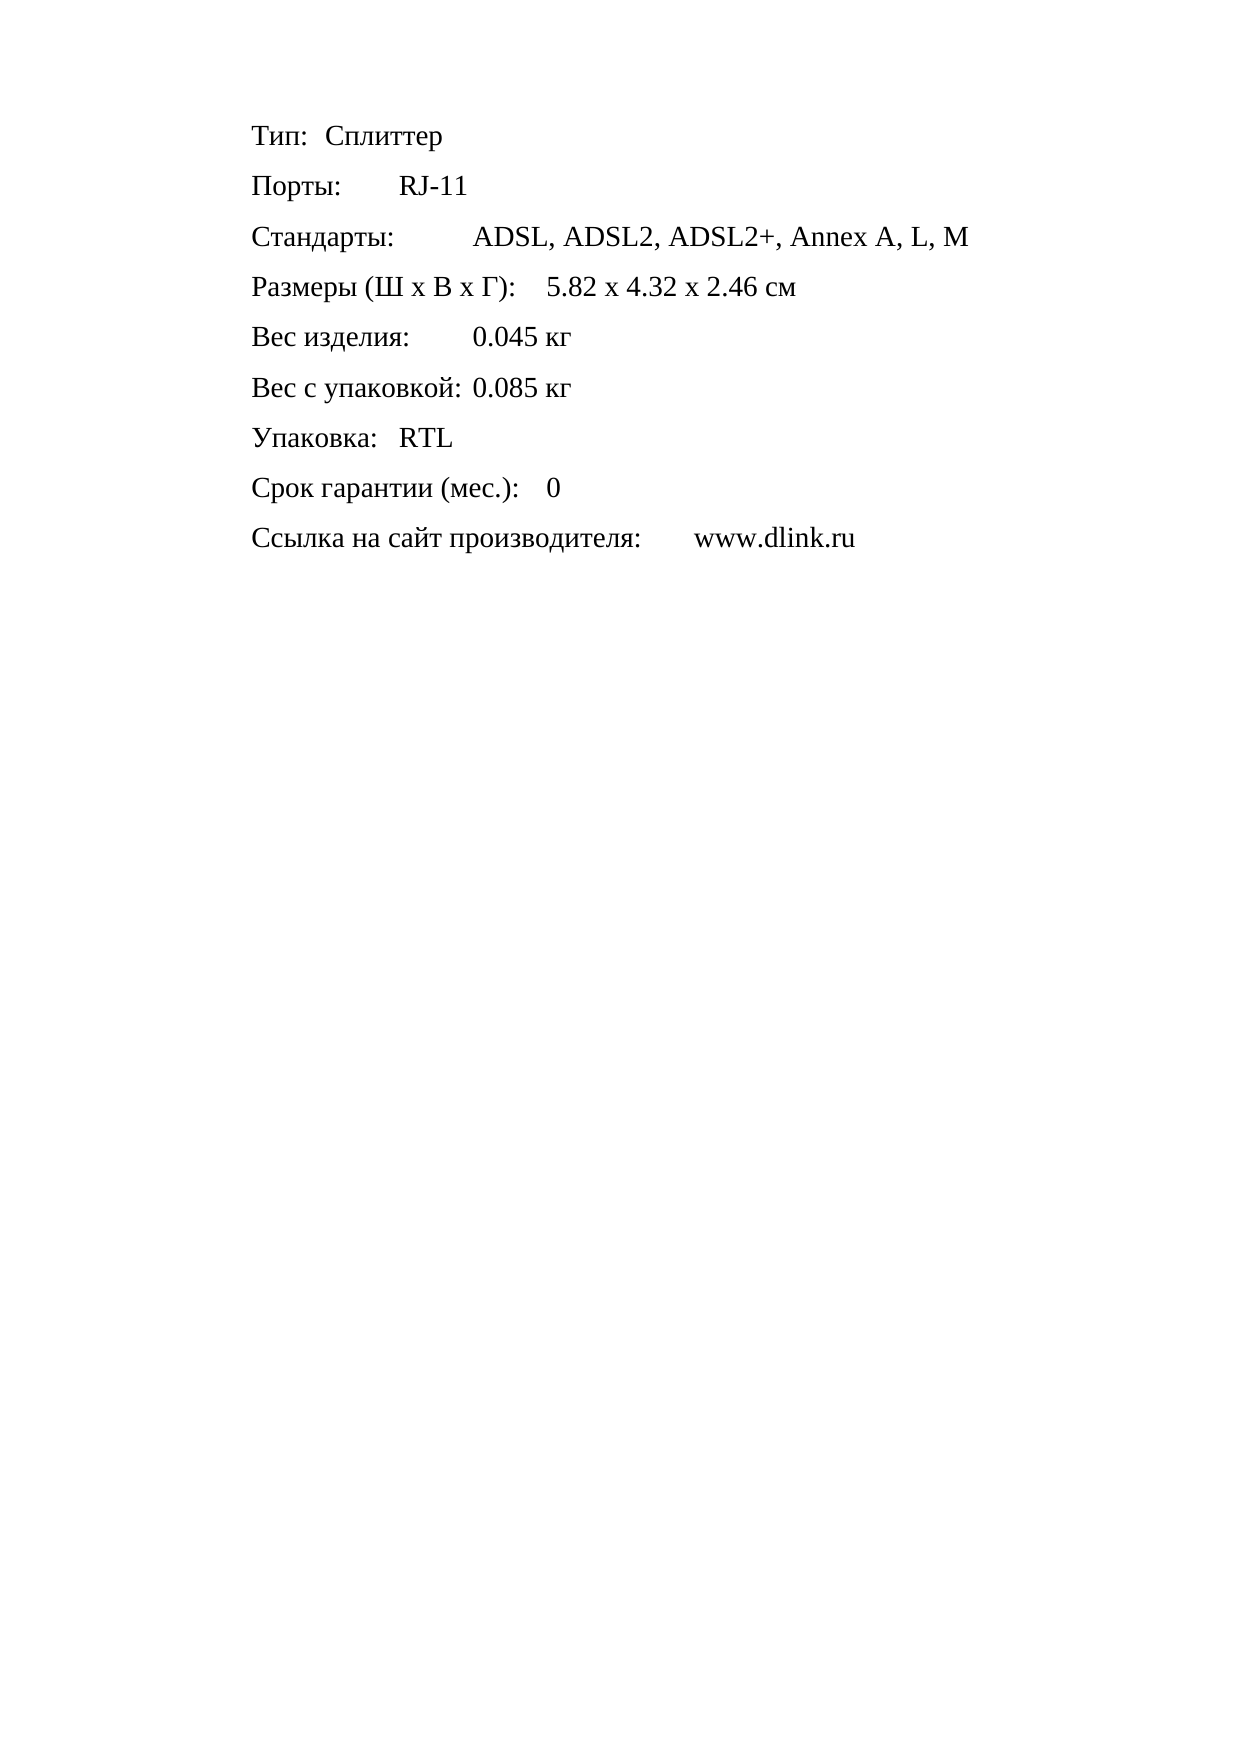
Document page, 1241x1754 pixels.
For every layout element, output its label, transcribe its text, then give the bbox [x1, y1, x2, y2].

text Стандарты: ADSL, ADSL2, ADSL2+, Annex A, L, M [177, 219, 1152, 252]
text Порты: RJ-11 [177, 168, 1152, 202]
text Тип: Сплиттер [177, 118, 1152, 152]
text Вес с упаковкой: [177, 370, 1152, 403]
text Ссылка на сайт производителя: www.dlink.ru [177, 521, 1152, 554]
text Вес изделия: [177, 319, 1152, 353]
text Размеры (Ш х В х Г): 5.82 x 4.32 x [177, 269, 1152, 303]
text Упаковка: RTL [177, 420, 1152, 453]
text Срок гарантии (мес.): 0 [177, 470, 1152, 504]
